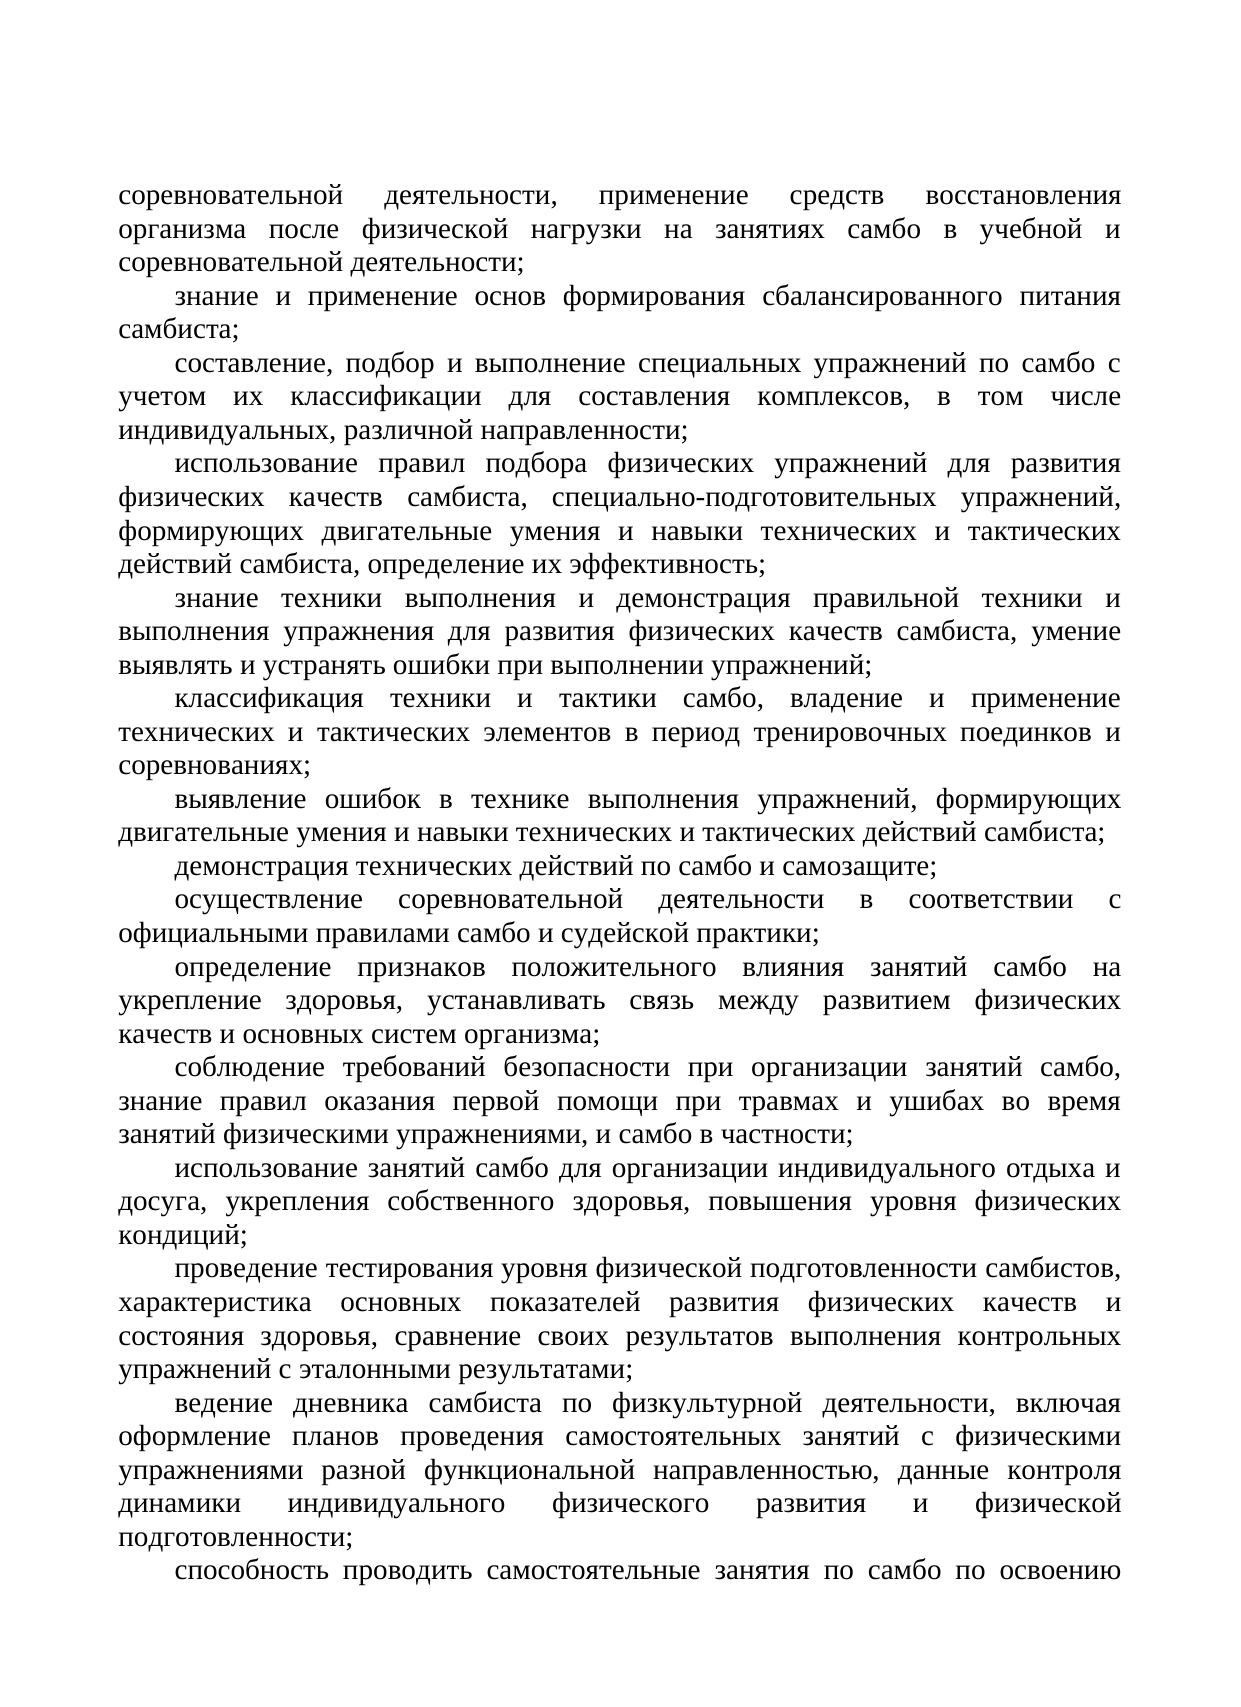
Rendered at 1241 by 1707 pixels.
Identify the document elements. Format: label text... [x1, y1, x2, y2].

text соблюдение требований безопасности при организации занятий самбо, знание правил оказания первой помощи при травмах и ушибах во время занятий физическими упражнениями, и самбо в частности; [118, 1049, 1122, 1150]
text составление, подбор и выполнение специальных упражнений по самбо с учетом их классификации для составления комплексов, в том числе индивидуальных, различной направленности; [118, 345, 1122, 446]
text выявление ошибок в технике выполнения упражнений, формирующих двигательные умения и навыки технических и тактических действий самбиста; [118, 781, 1122, 848]
text проведение тестирования уровня физической подготовленности самбистов, характеристика основных показателей развития физических качеств и состояния здоровья, сравнение своих результатов выполнения контрольных упражнений с эталонными результатами; [118, 1251, 1122, 1385]
text знание и применение основ формирования сбалансированного питания самбиста; [118, 278, 1122, 345]
text ведение дневника самбиста по физкультурной деятельности, включая оформление планов проведения самостоятельных занятий с физическими упражнениями разной функциональной направленностью, данные контроля динамики индивидуального физического развития и физической подготовленности; [118, 1385, 1122, 1552]
text демонстрация технических действий по самбо и самозащите; [118, 848, 1122, 882]
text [118, 177, 1122, 278]
text использование правил подбора физических упражнений для развития физических качеств самбиста, специально-подготовительных упражнений, формирующих двигательные умения и навыки технических и тактических действий самбиста, определение их эффективность; [118, 446, 1122, 580]
text осуществление соревновательной деятельности в соответствии с официальными правилами самбо и судейской практики; [118, 882, 1122, 949]
text знание техники выполнения и демонстрация правильной техники и выполнения упражнения для развития физических качеств самбиста, умение выявлять и устранять ошибки при выполнении упражнений; [118, 580, 1122, 680]
text определение признаков положительного влияния занятий самбо на укрепление здоровья, устанавливать связь между развитием физических качеств и основных систем организма; [118, 949, 1122, 1049]
text классификация техники и тактики самбо, владение и применение технических и тактических элементов в период тренировочных поединков и соревнованиях; [118, 680, 1122, 781]
text использование занятий самбо для организации индивидуального отдыха и досуга, укрепления собственного здоровья, повышения уровня физических кондиций; [118, 1150, 1122, 1251]
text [118, 1552, 1122, 1586]
